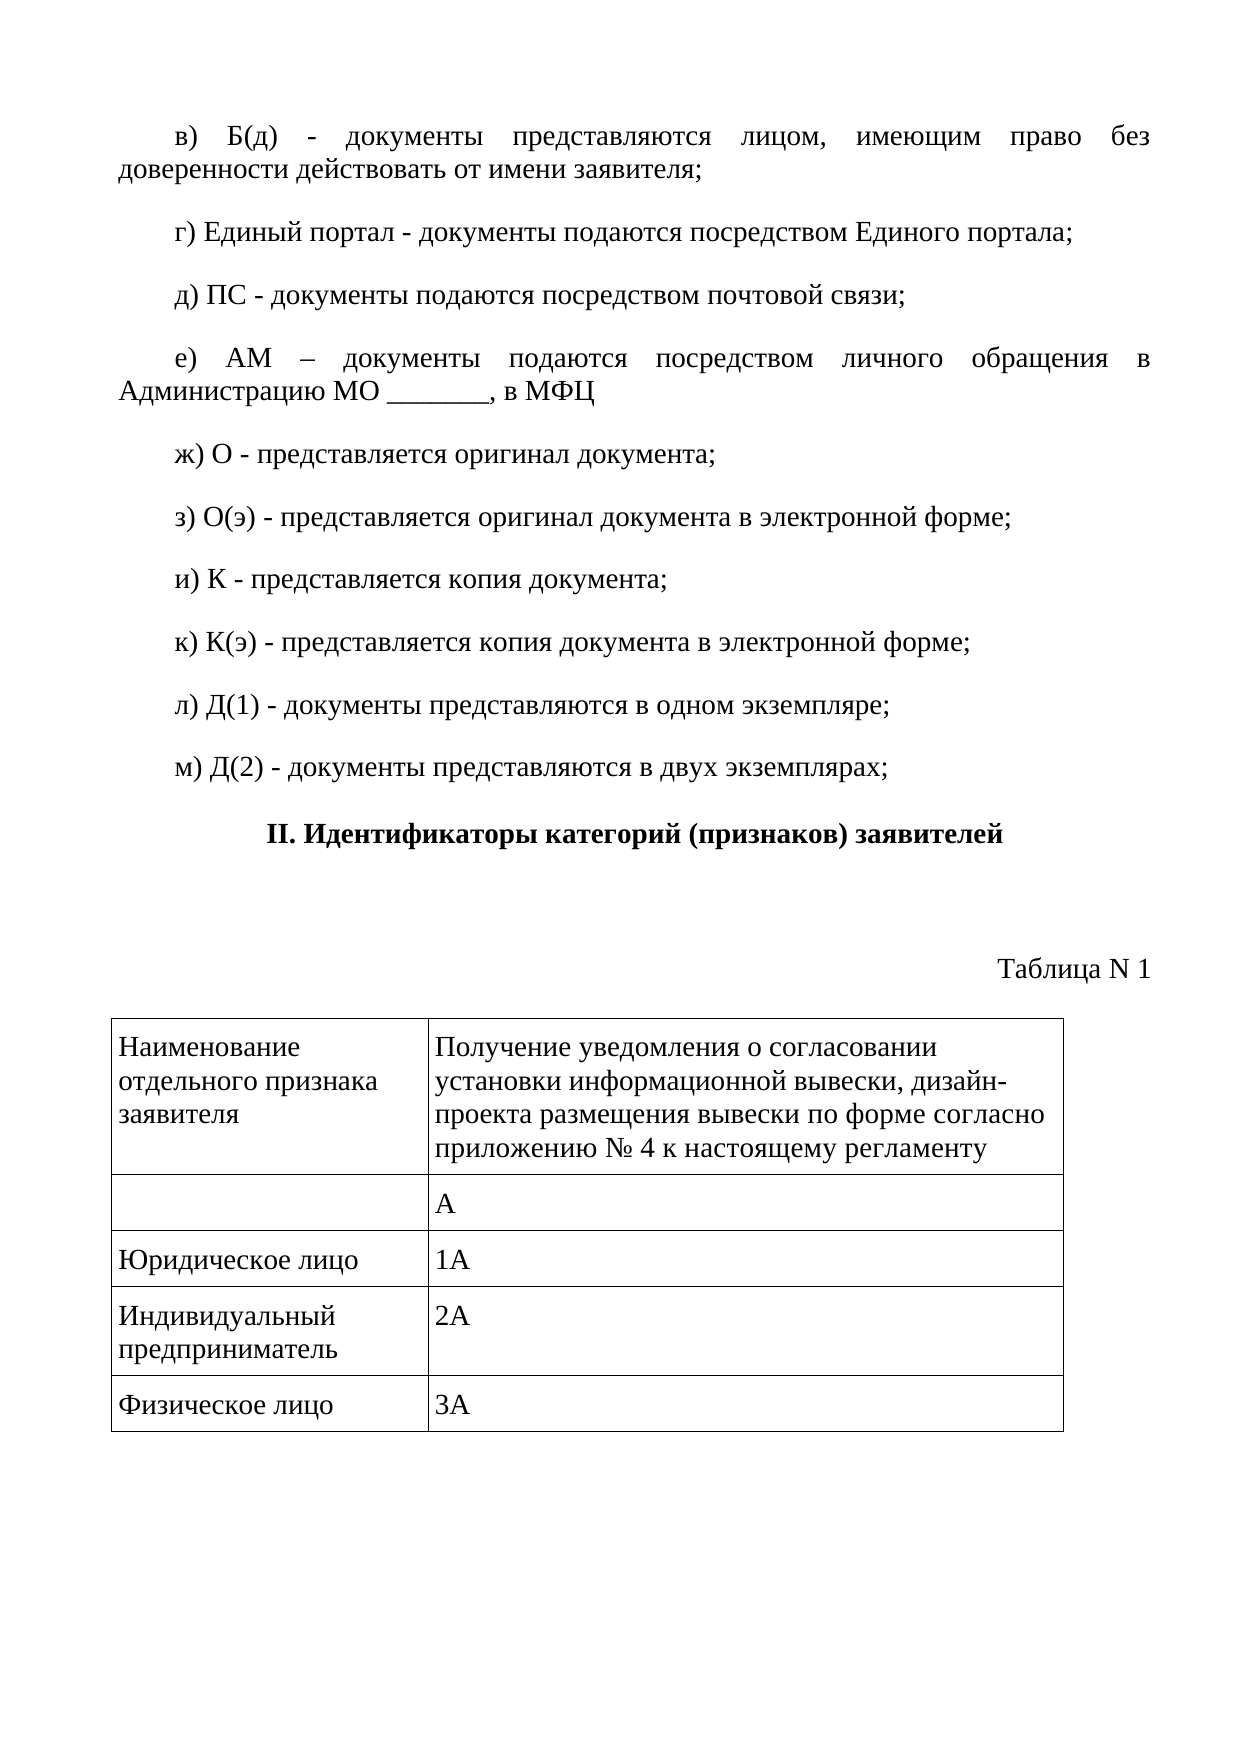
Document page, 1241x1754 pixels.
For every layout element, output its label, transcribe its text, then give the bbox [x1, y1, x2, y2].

text з) О(э) - представляется оригинал документа в электронной форме; [118, 499, 1152, 532]
text ж) О - представляется оригинал документа; [118, 436, 1152, 469]
text в) Б(д) - документы представляются лицом, имеющим право без доверенности действовать от имени заявителя; [118, 118, 1152, 185]
table_cell 2А [429, 1287, 1063, 1375]
text д) ПС - документы подаются посредством почтовой связи; [118, 277, 1152, 311]
table_cell [112, 1175, 428, 1230]
table_cell Физическое лицо [112, 1376, 428, 1431]
text е) АМ – документы подаются посредством личного обращения в Администрацию МО _______, в МФЦ [118, 340, 1152, 407]
table_cell Юридическое лицо [112, 1231, 428, 1286]
text м) Д(2) - документы представляются в двух экземплярах; [118, 749, 1152, 783]
text и) К - представляется копия документа; [118, 561, 1152, 595]
table_cell Индивидуальный предприниматель [112, 1287, 428, 1375]
table_cell 3А [429, 1376, 1063, 1431]
table_header Наименование отдельного признака заявителя [112, 1019, 428, 1174]
text г) Единый портал - документы подаются посредством Единого портала; [118, 214, 1152, 248]
table_header Получение уведомления о согласовании установки информационной вывески, дизайн-проекта размещения вывески по форме согласно приложению № 4 к настоящему регламенту [429, 1019, 1063, 1174]
text л) Д(1) - документы представляются в одном экземпляре; [118, 687, 1152, 720]
text II. Идентификаторы категорий (признаков) заявителей [118, 817, 1152, 850]
table_cell А [429, 1175, 1063, 1230]
text Таблица N 1 [118, 951, 1152, 984]
table_cell 1А [429, 1231, 1063, 1286]
text к) К(э) - представляется копия документа в электронной форме; [118, 624, 1152, 658]
